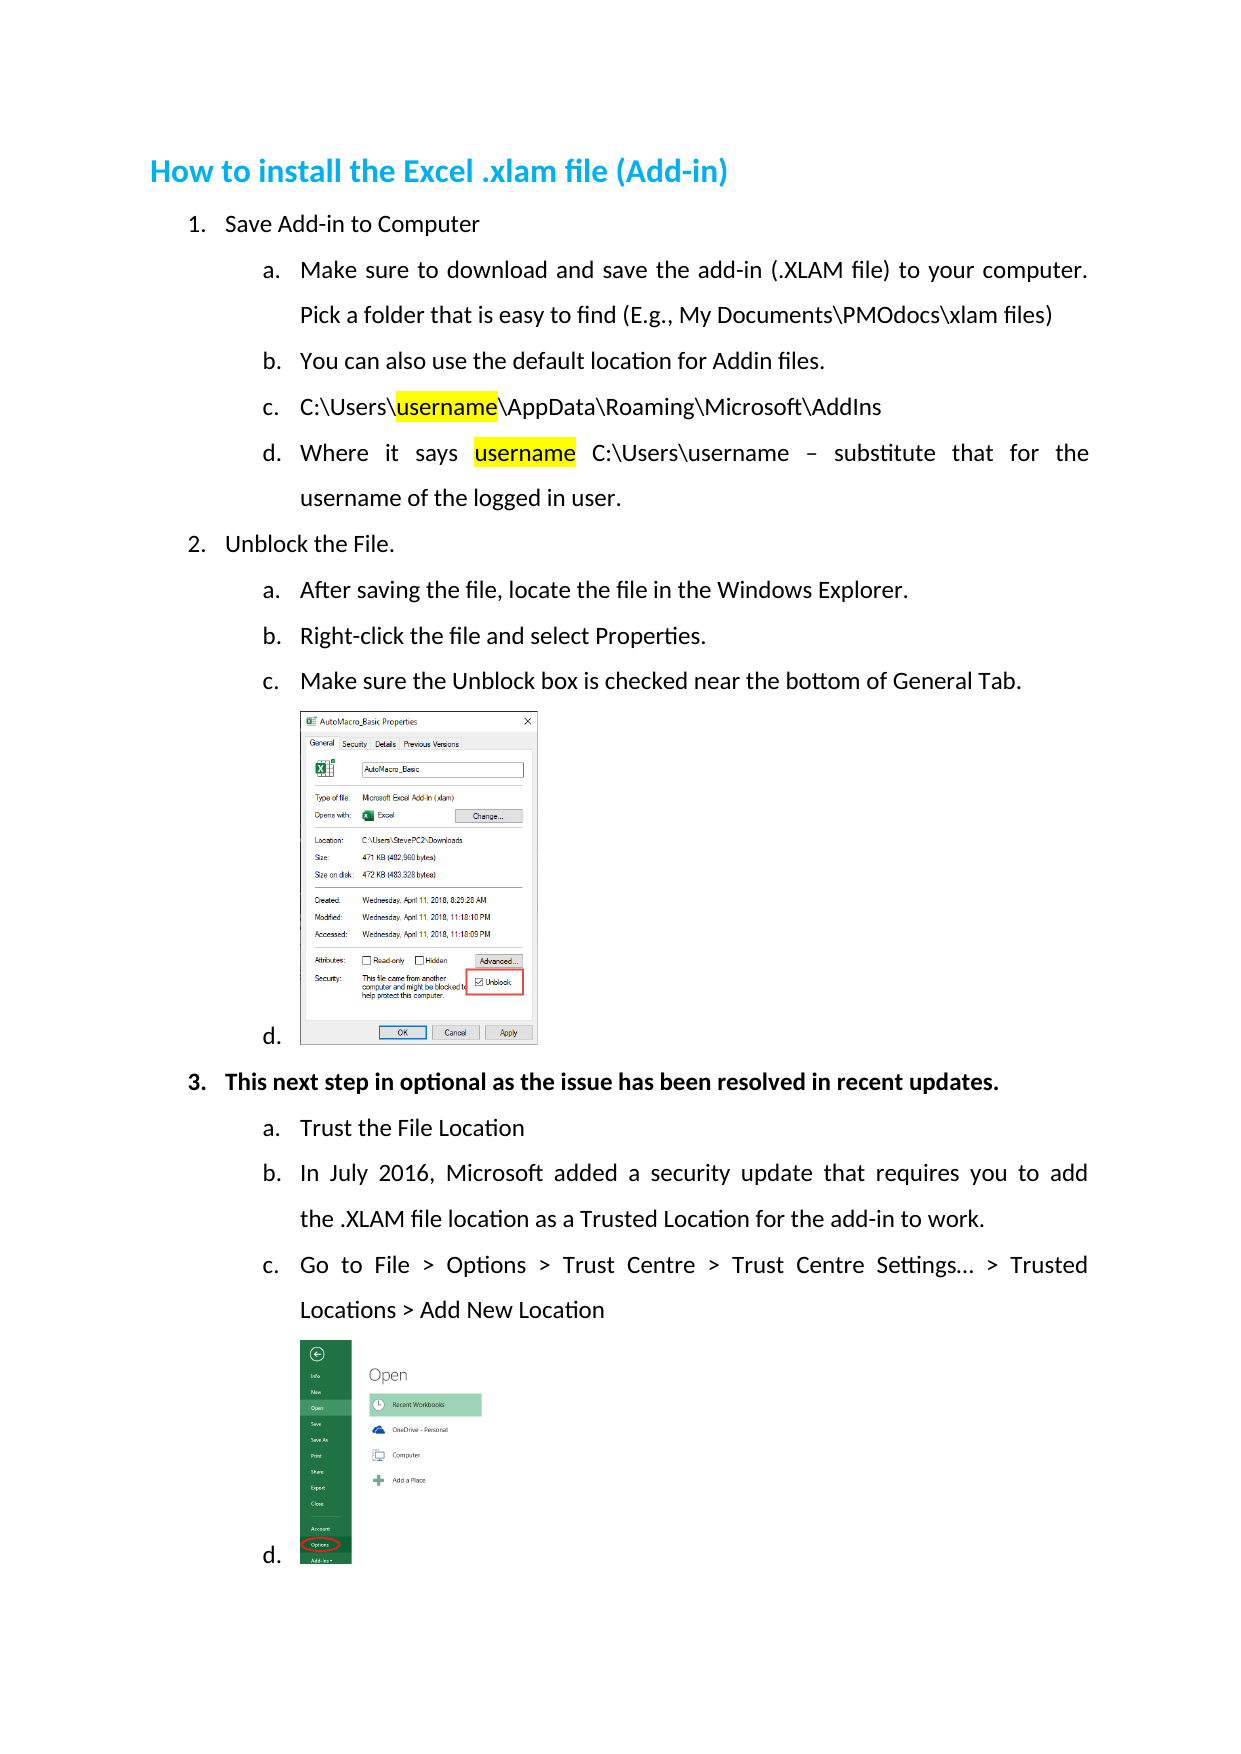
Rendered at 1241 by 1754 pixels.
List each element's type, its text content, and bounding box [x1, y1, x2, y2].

list Right-click the file and select Properties. [262, 620, 1090, 650]
picture [300, 1340, 482, 1564]
list Make sure to download and save the add-in (.XLAM file) to your computer. Pick a folder that is easy to find (E.g., My Documents\PMOdocs\xlam files) [262, 254, 1090, 330]
list In July 2016, Microsoft added a security update that requires you to add the .XLAM file location as a Trusted Location for the add-in to work. [262, 1157, 1090, 1234]
list Unblock the File. [187, 528, 1090, 559]
list This next step in optional as the issue has been resolved in recent updates. [187, 1066, 1090, 1096]
text How to install the Excel .xlam file (Add-in) [150, 150, 1090, 191]
picture [300, 711, 538, 1045]
list Where it says username C:\Users\username – substitute that for the username of the logged in user. [262, 437, 1090, 513]
list You can also use the default location for Addin files. [262, 345, 1090, 376]
list Trust the File Location [262, 1112, 1090, 1142]
list Go to File > Options > Trust Centre > Trust Centre Settings… > Trusted Locations > Add New Location [262, 1249, 1090, 1325]
list Make sure the Unblock box is checked near the bottom of General Tab. [262, 666, 1090, 696]
list Save Add-in to Computer [187, 208, 1090, 239]
list C:\Users\username\AppData\Roaming\Microsoft\AddIns [498, 391, 1090, 422]
list C:\Users\username\AppData\Roaming\Microsoft\AddIns [262, 391, 396, 422]
list After saving the file, locate the file in the Windows Explorer. [262, 574, 1090, 604]
